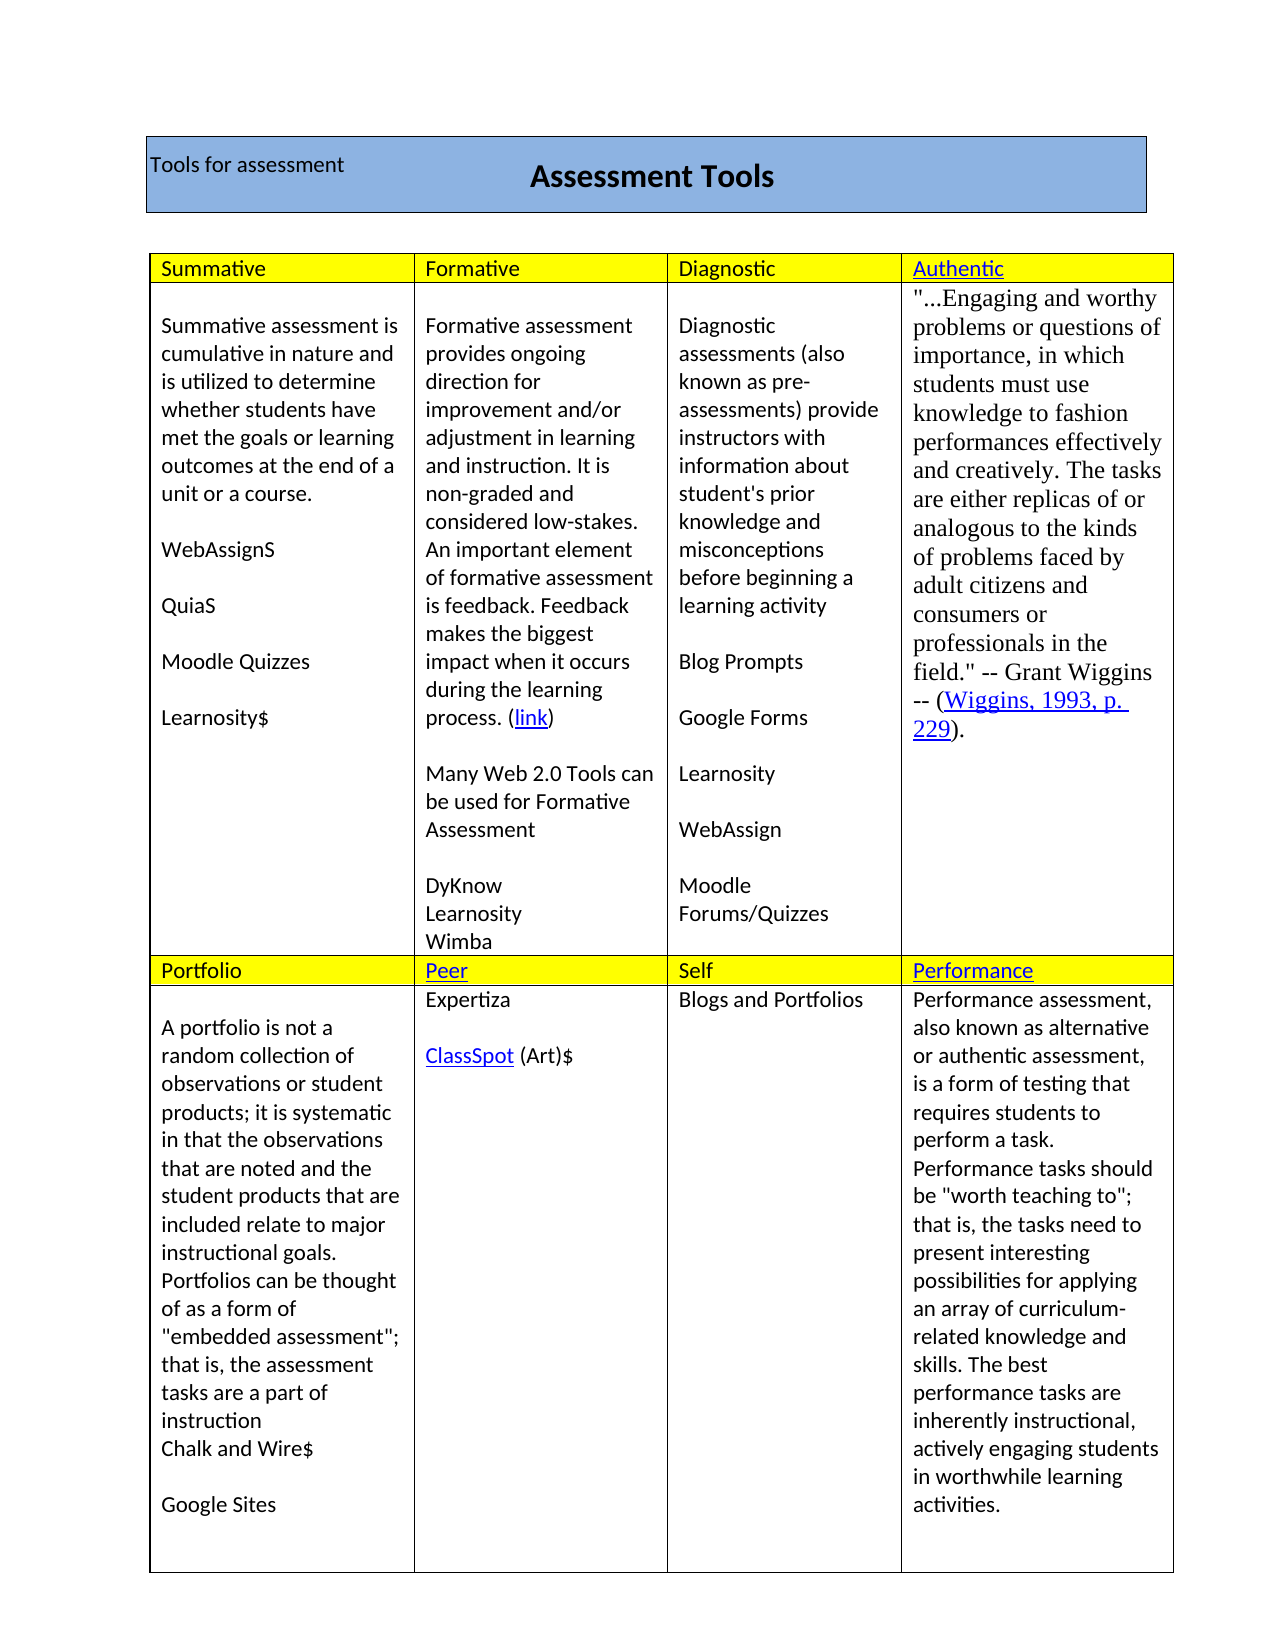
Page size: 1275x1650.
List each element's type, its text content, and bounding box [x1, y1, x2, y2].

text Tools for assessment [150, 150, 1125, 178]
